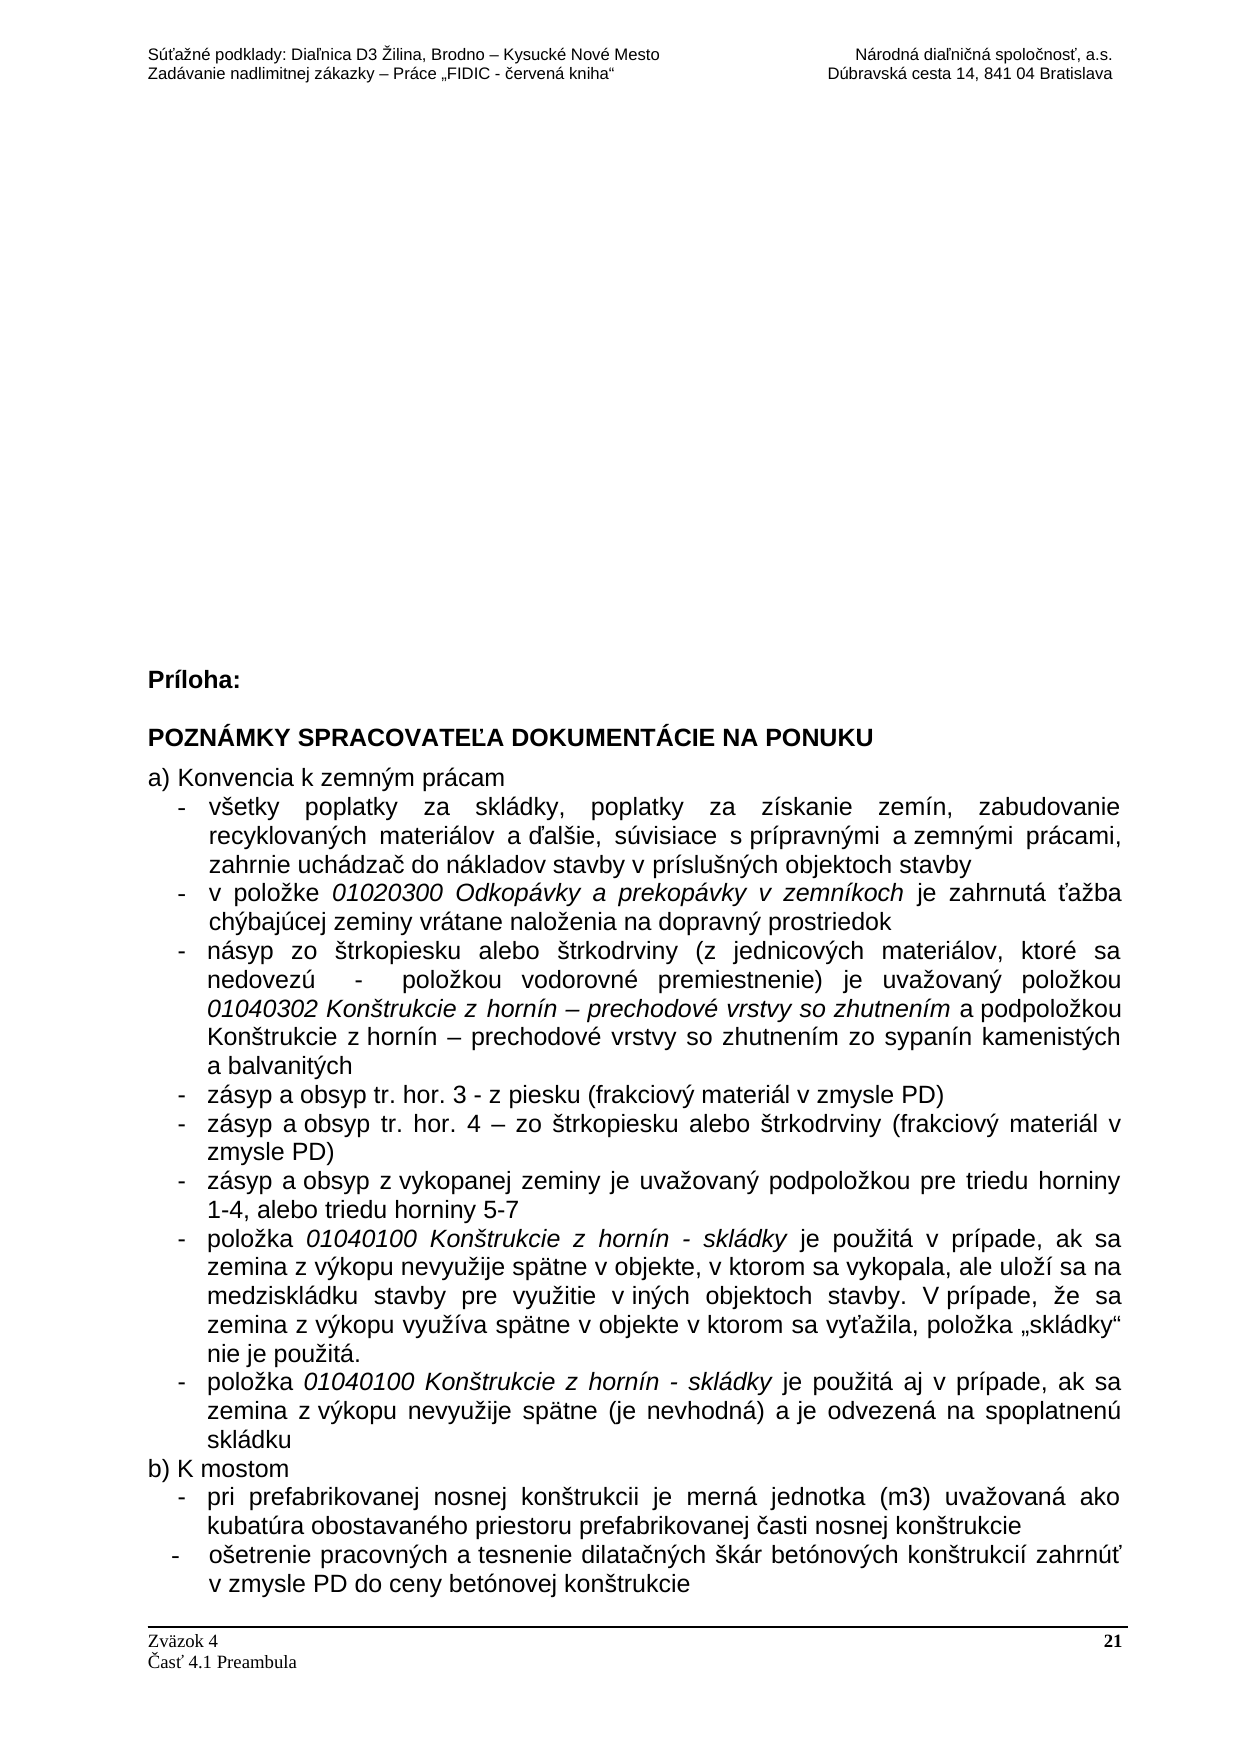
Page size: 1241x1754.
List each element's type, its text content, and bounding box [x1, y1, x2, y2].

text POZNÁMKY SPRACOVATEĽA DOKUMENTÁCIE NA PONUKU [148, 723, 1122, 751]
list zásyp a obsyp tr. hor. 3 - z piesku (frakciový materiál v zmysle PD) [177, 1080, 1122, 1108]
list ošetrenie pracovných a tesnenie dilatačných škár betónových konštrukcií zahrnúť v zmysle PD do ceny betónovej konštrukcie [171, 1540, 1122, 1597]
text Príloha: [148, 665, 1122, 694]
list v položke 01020300 Odkopávky a prekopávky v zemníkoch je zahrnutá ťažba chýbajúcej zeminy vrátane naloženia na dopravný prostriedok [177, 878, 1122, 936]
list zásyp a obsyp tr. hor. 4 – zo štrkopiesku alebo štrkodrviny (frakciový materiál v zmysle PD) [177, 1108, 1122, 1166]
list násyp zo štrkopiesku alebo štrkodrviny (z jednicových materiálov, ktoré sa nedovezú - položkou vodorovné premiestnenie) je uvažovaný položkou 01040302 Konštrukcie z hornín – prechodové vrstvy so zhutnením a podpoložkou Konštrukcie z hornín – prechodové vrstvy so zhutnením zo sypanín kamenistých a balvanitých [177, 936, 1122, 1080]
list Konvencia k zemným prácam [148, 763, 1122, 792]
list položka 01040100 Konštrukcie z hornín - skládky je použitá aj v prípade, ak sa zemina z výkopu nevyužije spätne (je nevhodná) a je odvezená na spoplatnenú skládku [177, 1367, 1122, 1453]
list všetky poplatky za skládky, poplatky za získanie zemín, zabudovanie recyklovaných materiálov a ďalšie, súvisiace s prípravnými a zemnými prácami, zahrnie uchádzač do nákladov stavby v príslušných objektoch stavby [177, 792, 1122, 878]
text b) K mostom [148, 1453, 1122, 1482]
list pri prefabrikovanej nosnej konštrukcii je merná jednotka (m3) uvažovaná ako kubatúra obostavaného priestoru prefabrikovanej časti nosnej konštrukcie [177, 1482, 1122, 1540]
list položka 01040100 Konštrukcie z hornín - skládky je použitá v prípade, ak sa zemina z výkopu nevyužije spätne v objekte, v ktorom sa vykopala, ale uloží sa na medziskládku stavby pre využitie v iných objektoch stavby. V prípade, že sa zemina z výkopu využíva spätne v objekte v ktorom sa vyťažila, položka „skládky“ nie je použitá. [177, 1223, 1122, 1367]
list zásyp a obsyp z vykopanej zeminy je uvažovaný podpoložkou pre triedu horniny 1-4, alebo triedu horniny 5-7 [177, 1166, 1122, 1223]
